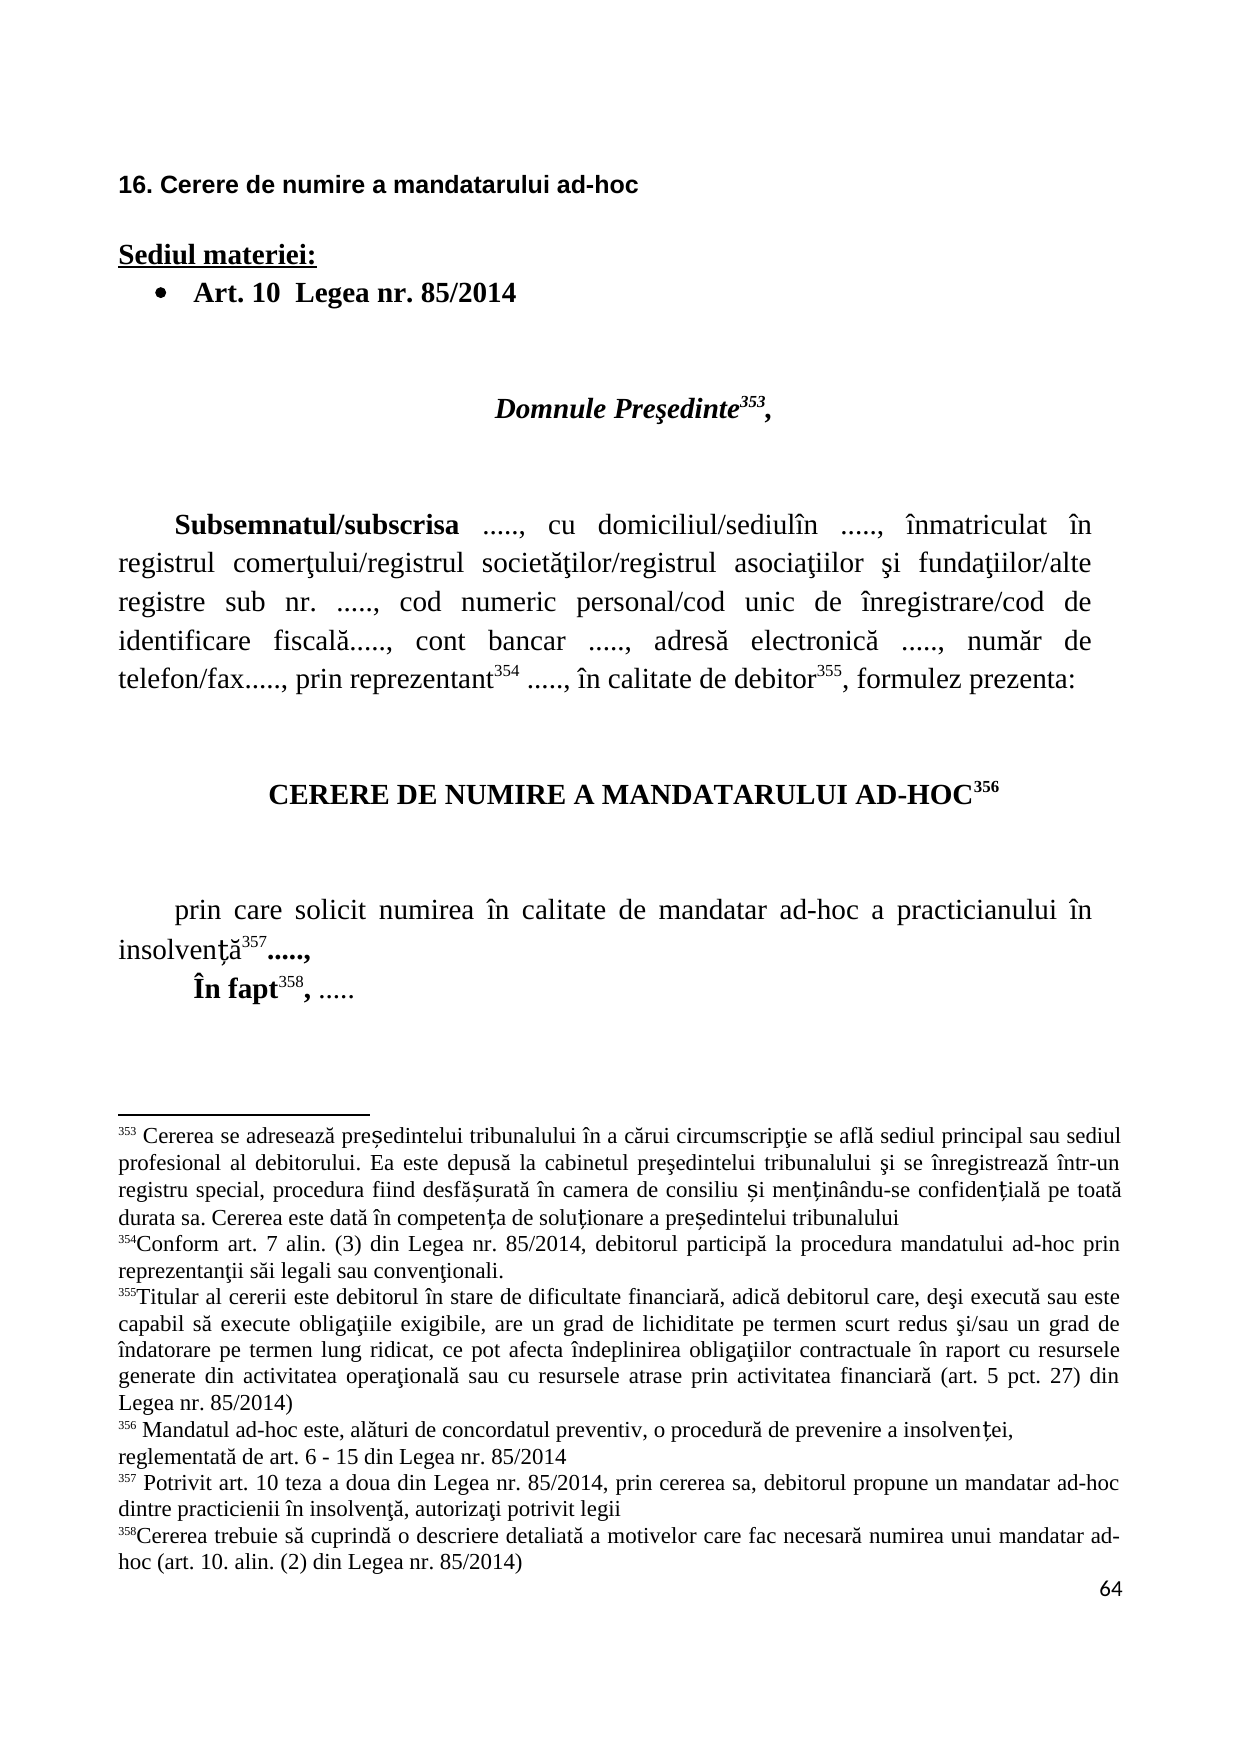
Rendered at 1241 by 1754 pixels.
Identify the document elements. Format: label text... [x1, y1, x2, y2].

subtitle 16. Cerere de numire a mandatarului ad-hoc [118, 170, 1122, 198]
text Subsemnatul/subscrisa ....., cu domiciliul/sediulîn ....., înmatriculat în registrul comerţului/registrul societăţilor/registrul asociaţiilor şi fundaţiilor/alte registre sub nr. ....., cod numeric personal/cod unic de înregistrare/cod de identificare fiscală....., cont bancar ....., adresă electronică ....., număr de telefon/fax....., prin reprezentant ....., în calitate de debitor, formulez prezenta: [118, 507, 1093, 695]
list Art. 10 Legea nr. 85/2014 [156, 276, 1122, 309]
text Domnule Preşedinte, [118, 391, 1093, 425]
text prin care solicit numirea în calitate de mandatar ad-hoc a practicianului în insolvență....., [118, 892, 1093, 966]
text În fapt, ..... [193, 972, 1093, 1005]
text CERERE DE NUMIRE A MANDATARULUI AD-HOC [118, 777, 1093, 810]
text Sediul materiei: [118, 237, 1122, 271]
